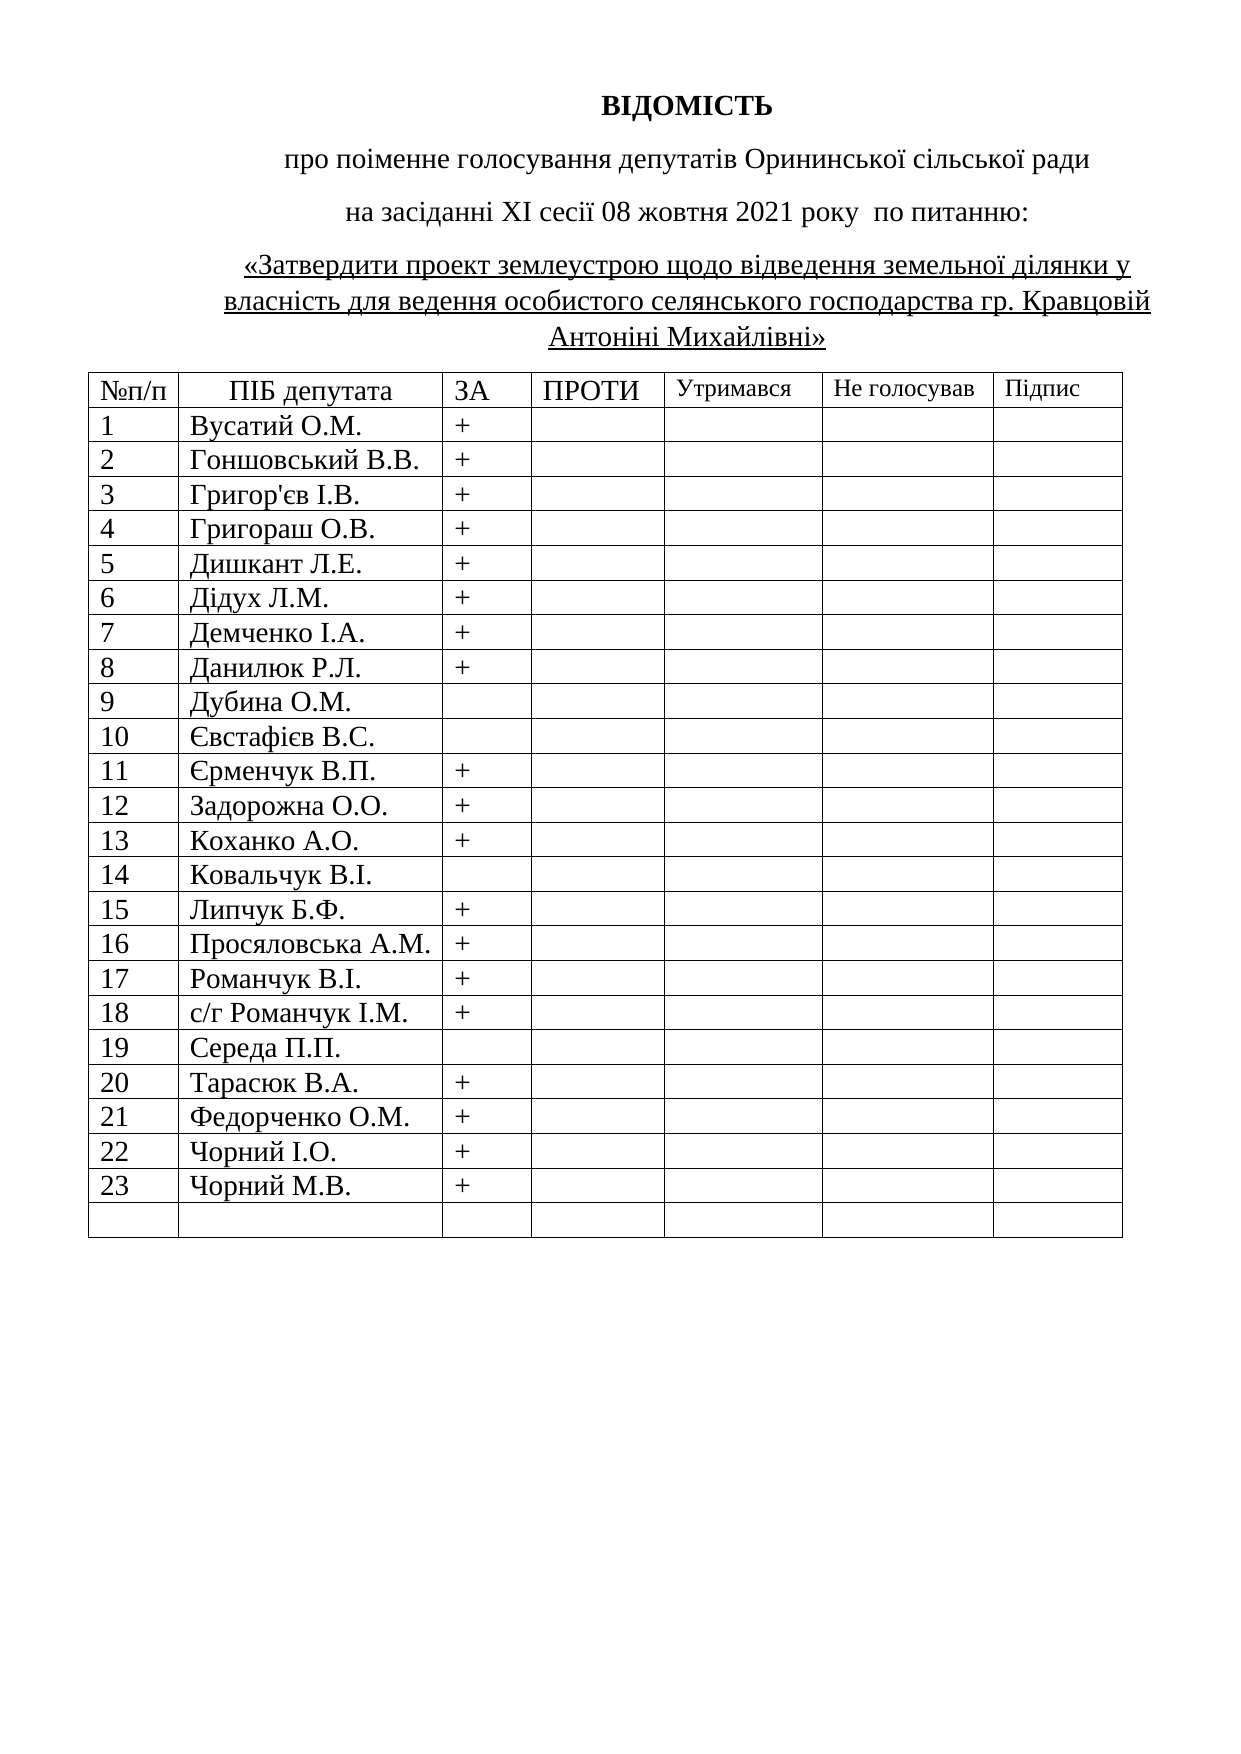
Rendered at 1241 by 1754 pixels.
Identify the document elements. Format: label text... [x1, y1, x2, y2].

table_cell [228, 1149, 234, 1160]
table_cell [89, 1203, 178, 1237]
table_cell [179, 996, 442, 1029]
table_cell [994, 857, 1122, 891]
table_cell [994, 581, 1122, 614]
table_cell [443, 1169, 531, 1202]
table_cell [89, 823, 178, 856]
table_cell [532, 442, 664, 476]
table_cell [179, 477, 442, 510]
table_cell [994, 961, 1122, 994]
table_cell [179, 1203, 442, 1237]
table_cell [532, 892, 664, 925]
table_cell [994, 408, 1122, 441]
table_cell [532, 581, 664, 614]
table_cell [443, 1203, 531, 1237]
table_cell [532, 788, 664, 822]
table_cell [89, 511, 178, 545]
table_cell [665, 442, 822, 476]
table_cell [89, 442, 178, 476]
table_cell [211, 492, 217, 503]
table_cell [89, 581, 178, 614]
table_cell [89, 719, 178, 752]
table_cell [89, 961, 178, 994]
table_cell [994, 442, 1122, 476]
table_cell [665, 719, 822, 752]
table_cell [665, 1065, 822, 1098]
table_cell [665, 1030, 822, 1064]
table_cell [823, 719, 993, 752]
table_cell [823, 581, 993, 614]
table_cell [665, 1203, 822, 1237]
text «Затвердити проект землеустрою щодо відведення земельної ділянки у власність для ведення особистого селянського господарства гр. Кравцовій Антоніні Михайлівні» [223, 247, 1152, 353]
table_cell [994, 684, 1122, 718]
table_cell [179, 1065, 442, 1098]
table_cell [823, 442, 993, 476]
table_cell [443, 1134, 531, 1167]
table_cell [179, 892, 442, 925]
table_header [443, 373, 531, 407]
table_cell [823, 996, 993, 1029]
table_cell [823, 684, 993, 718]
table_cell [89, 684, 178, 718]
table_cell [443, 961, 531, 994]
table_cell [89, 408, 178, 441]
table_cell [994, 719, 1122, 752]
text про поіменне голосування депутатів Орининської сільської ради [223, 141, 1152, 175]
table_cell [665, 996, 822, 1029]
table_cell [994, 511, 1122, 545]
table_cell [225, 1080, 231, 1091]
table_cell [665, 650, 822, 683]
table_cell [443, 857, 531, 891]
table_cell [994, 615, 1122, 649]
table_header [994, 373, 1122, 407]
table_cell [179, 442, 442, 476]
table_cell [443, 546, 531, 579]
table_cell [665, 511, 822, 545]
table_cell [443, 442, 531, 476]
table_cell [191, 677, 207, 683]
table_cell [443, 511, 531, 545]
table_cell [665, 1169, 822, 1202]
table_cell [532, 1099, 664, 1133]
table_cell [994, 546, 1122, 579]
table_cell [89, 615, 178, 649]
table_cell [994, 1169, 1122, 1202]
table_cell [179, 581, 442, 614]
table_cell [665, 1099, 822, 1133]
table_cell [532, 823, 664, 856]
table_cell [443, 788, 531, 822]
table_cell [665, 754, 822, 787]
text ВІДОМІСТЬ [223, 88, 1152, 122]
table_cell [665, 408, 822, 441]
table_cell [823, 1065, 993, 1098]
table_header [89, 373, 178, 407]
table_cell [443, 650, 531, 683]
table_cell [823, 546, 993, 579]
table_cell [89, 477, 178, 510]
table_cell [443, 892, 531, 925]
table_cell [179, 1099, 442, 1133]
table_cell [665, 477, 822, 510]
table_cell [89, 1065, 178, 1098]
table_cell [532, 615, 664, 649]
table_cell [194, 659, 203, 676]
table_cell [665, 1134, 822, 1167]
text на засіданні XI сесії 08 жовтня 2021 року по питанню: [223, 194, 1152, 228]
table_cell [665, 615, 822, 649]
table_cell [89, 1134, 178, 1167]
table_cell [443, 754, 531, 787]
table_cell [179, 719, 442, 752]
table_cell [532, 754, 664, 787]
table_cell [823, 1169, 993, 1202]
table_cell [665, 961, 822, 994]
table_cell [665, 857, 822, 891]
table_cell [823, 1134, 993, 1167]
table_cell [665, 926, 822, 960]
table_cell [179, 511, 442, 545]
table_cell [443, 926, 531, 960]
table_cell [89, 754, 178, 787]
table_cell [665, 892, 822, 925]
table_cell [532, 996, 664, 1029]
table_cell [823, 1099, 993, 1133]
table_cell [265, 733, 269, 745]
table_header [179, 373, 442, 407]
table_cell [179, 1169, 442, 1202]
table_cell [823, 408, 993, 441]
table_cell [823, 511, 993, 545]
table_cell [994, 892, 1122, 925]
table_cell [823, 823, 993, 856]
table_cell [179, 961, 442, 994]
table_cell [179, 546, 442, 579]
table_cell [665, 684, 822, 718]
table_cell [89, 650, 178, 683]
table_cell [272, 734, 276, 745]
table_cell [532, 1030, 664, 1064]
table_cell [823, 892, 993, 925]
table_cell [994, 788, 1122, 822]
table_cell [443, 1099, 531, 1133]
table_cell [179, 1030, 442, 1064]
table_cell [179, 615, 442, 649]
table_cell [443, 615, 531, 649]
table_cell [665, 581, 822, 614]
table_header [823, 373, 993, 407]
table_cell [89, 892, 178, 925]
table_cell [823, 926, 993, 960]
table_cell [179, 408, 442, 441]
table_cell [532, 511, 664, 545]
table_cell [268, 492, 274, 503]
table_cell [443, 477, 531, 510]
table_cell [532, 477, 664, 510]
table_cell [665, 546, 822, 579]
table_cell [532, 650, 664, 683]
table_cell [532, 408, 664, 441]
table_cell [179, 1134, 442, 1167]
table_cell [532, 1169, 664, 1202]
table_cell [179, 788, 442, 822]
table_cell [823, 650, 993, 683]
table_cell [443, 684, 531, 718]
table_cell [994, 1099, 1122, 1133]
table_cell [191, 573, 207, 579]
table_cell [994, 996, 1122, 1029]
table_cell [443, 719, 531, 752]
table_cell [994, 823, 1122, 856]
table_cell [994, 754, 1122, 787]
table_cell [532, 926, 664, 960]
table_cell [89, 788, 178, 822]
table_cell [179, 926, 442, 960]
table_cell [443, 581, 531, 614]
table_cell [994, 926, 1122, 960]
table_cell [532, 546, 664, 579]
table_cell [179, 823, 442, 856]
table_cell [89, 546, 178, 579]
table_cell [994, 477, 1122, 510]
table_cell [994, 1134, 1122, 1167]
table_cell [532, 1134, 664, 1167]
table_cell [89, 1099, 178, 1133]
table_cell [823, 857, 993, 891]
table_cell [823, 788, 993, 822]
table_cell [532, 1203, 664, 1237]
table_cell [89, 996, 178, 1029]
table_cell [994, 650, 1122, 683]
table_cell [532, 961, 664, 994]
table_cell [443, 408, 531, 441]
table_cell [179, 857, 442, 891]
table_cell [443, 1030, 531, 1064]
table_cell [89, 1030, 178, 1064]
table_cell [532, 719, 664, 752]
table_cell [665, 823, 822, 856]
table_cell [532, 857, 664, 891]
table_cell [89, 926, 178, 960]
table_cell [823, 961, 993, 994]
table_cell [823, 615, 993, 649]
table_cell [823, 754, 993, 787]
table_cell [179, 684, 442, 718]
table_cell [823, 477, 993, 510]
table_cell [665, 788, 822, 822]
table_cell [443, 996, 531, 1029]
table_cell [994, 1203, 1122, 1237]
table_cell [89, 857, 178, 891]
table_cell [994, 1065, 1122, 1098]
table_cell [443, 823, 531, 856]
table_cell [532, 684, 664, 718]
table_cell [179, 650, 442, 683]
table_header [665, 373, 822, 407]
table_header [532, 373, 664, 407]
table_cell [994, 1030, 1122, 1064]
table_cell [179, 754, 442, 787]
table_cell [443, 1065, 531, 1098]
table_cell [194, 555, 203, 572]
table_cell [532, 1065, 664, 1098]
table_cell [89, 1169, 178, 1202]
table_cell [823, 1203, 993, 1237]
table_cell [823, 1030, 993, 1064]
